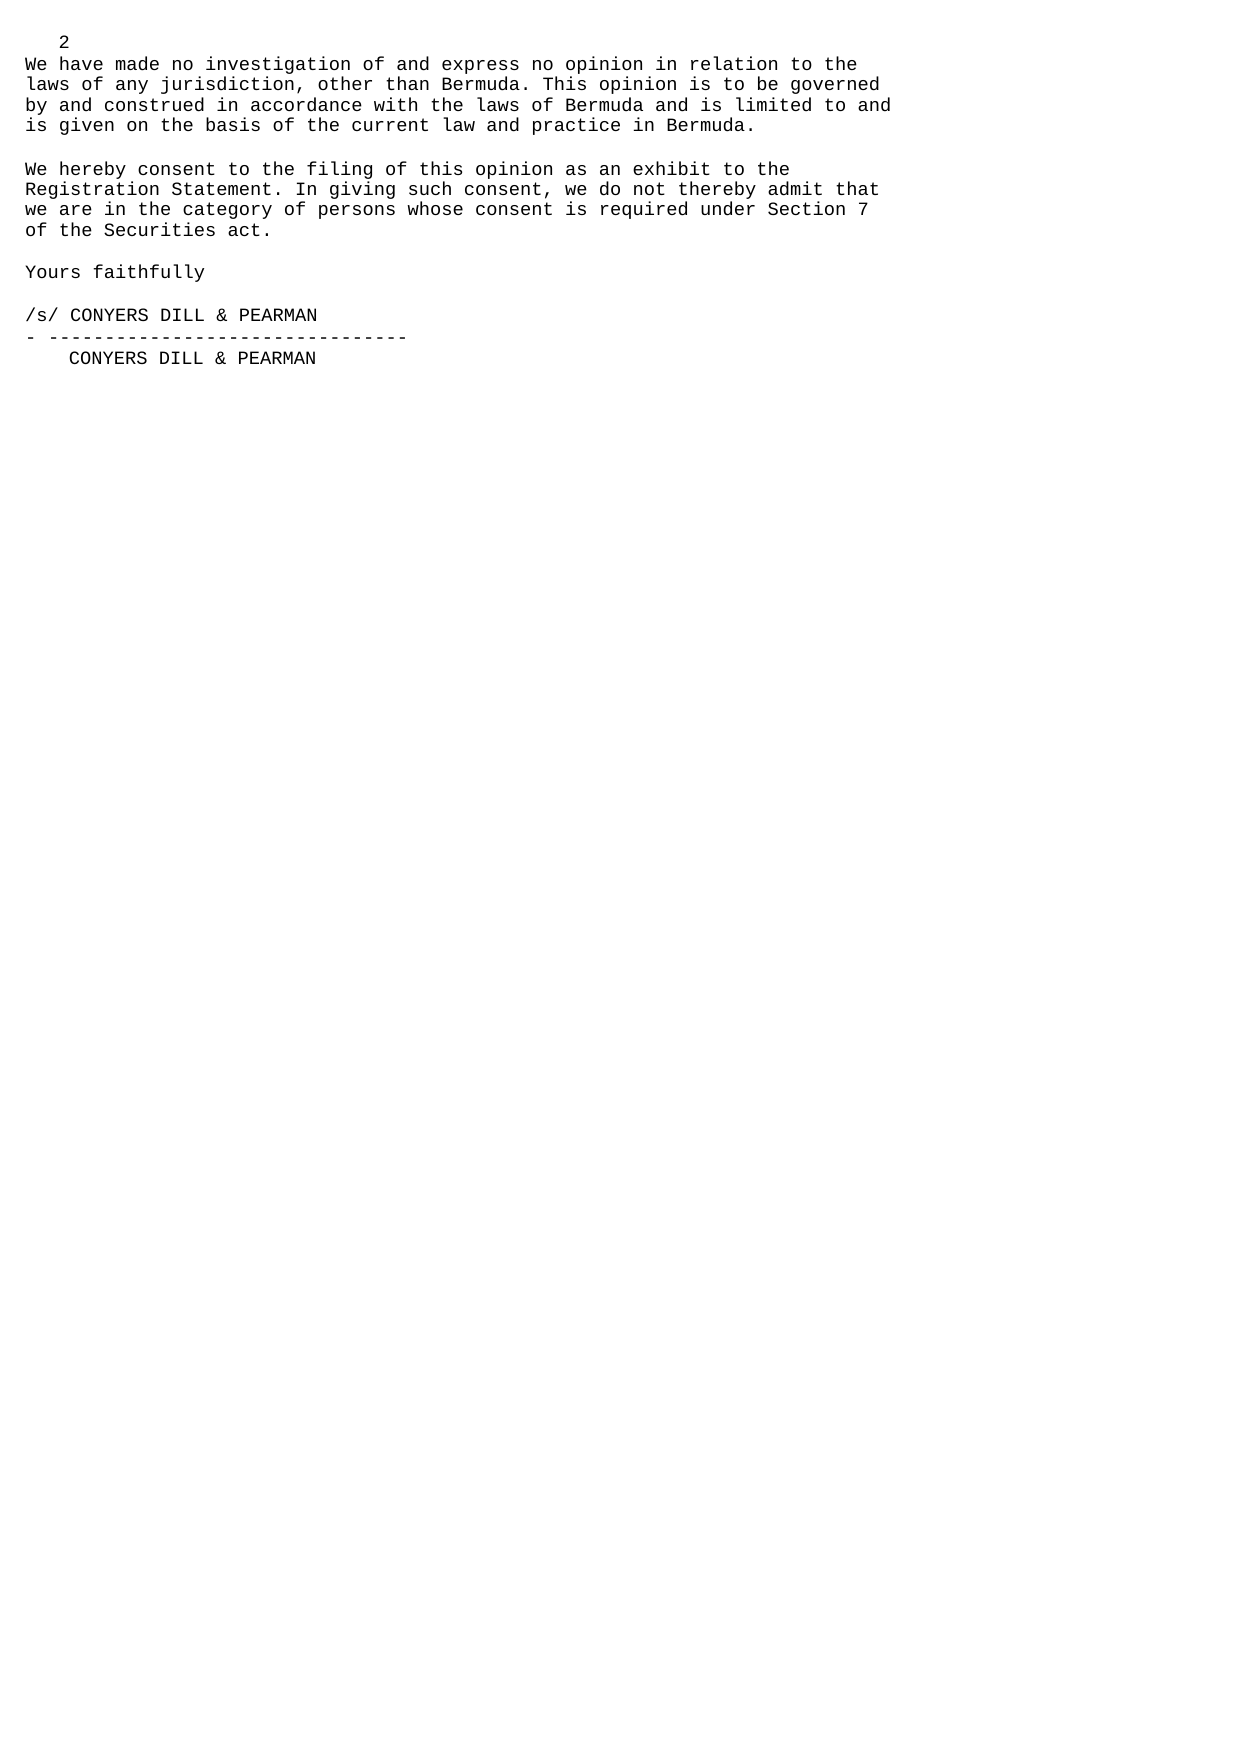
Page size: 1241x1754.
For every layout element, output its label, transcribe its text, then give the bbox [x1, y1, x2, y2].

text We hereby consent to the filing of this opinion as an exhibit to the Registration Statement. In giving such consent, we do not thereby admit that we are in the category of persons whose consent is required under Section 7 of the Securities act. [25, 159, 894, 242]
text 2 [58, 32, 1090, 54]
text CONYERS DILL & PEARMAN [69, 348, 1090, 368]
text Yours faithfully [25, 263, 1090, 284]
text We have made no investigation of and express no opinion in relation to the laws of any jurisdiction, other than Bermuda. This opinion is to be governed by and construed in accordance with the laws of Bermuda and is limited to and is given on the basis of the current law and practice in Bermuda. [25, 54, 894, 137]
text /s/ CONYERS DILL & PEARMAN [25, 305, 1090, 327]
list -------------------------------- [25, 327, 1090, 348]
